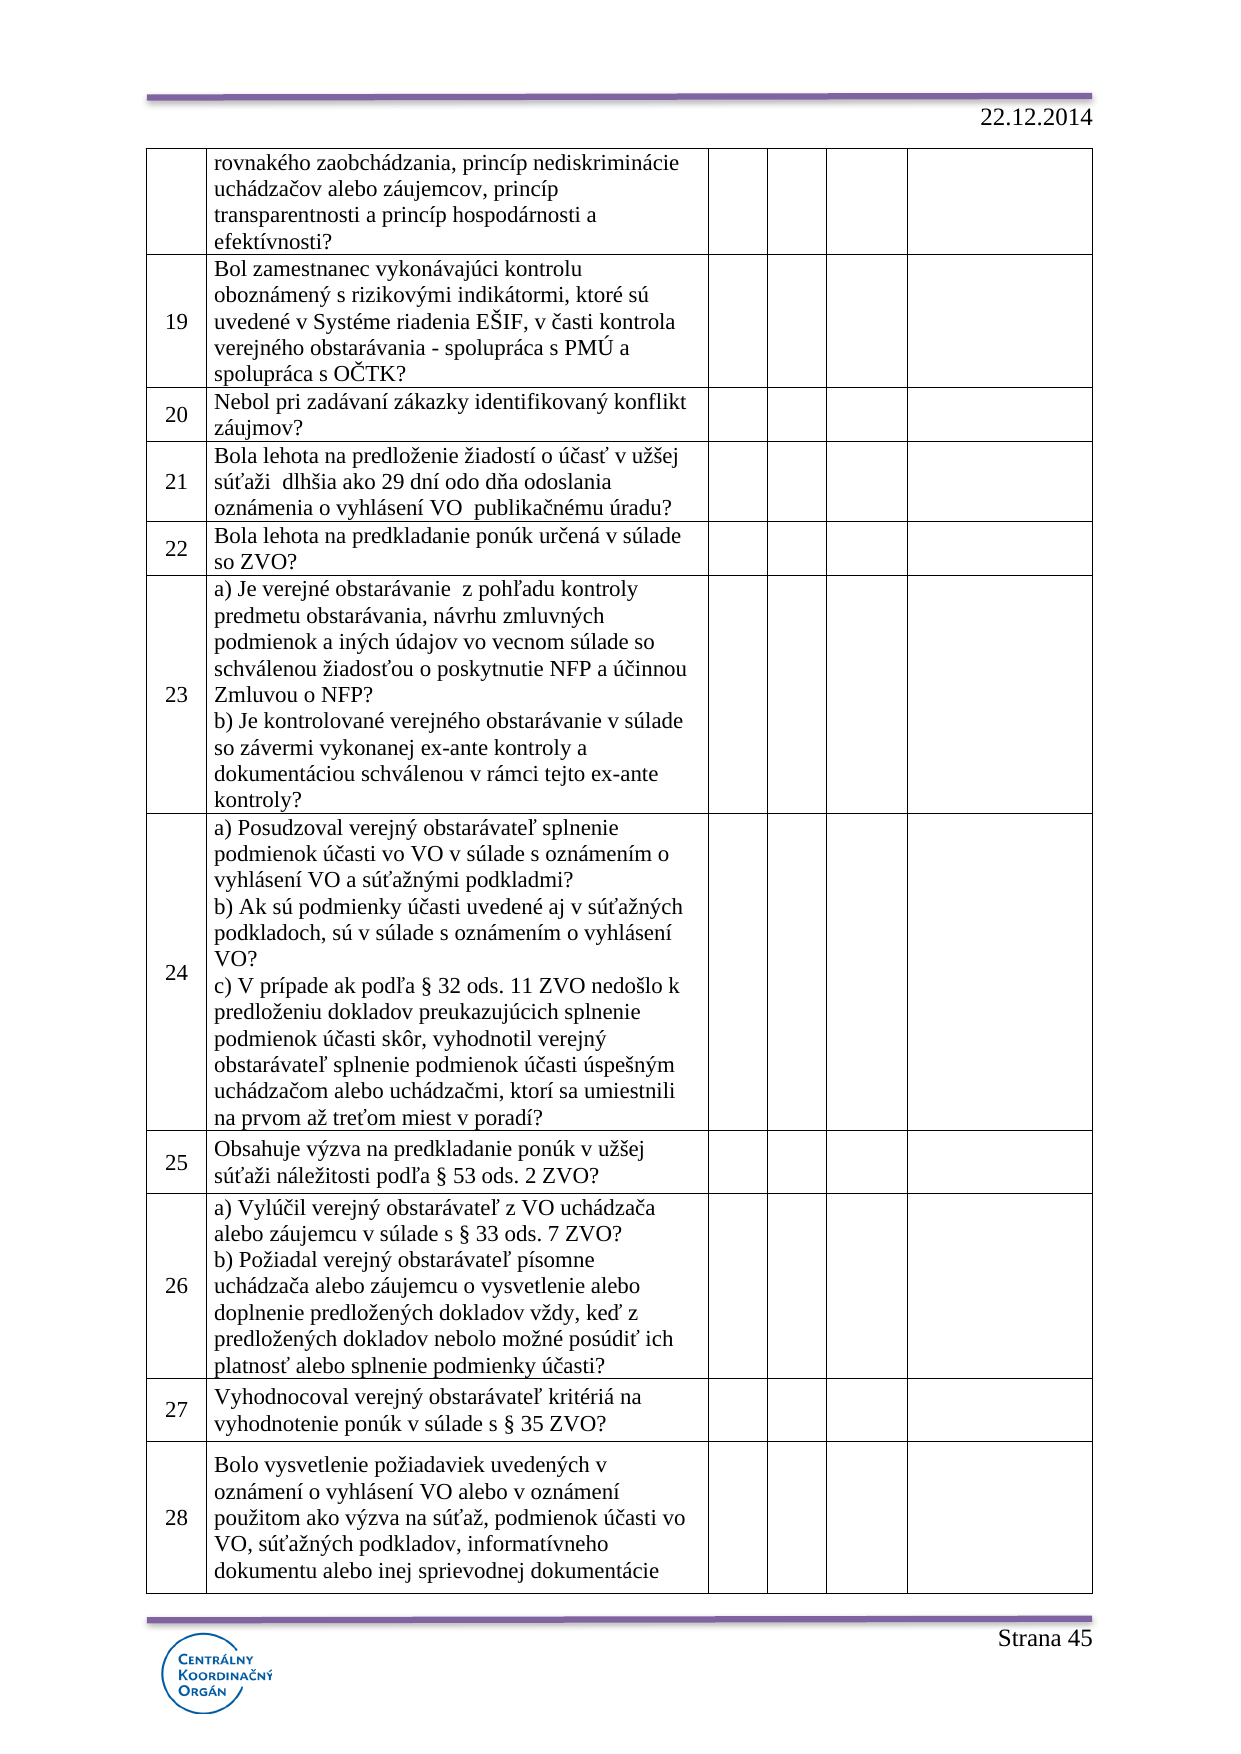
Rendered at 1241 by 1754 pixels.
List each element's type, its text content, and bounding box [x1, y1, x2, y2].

table_cell [908, 1442, 1092, 1593]
table_cell 23 [147, 576, 206, 813]
table_cell [908, 388, 1092, 441]
table_cell [827, 149, 907, 254]
picture [159, 1631, 272, 1713]
table_cell 28 [147, 1442, 206, 1593]
table_cell [709, 814, 767, 1130]
table_cell [908, 149, 1092, 254]
table_cell Obsahuje výzva na predkladanie ponúk v užšej súťaži náležitosti podľa § 53 ods. 2 ZVO? [207, 1131, 708, 1192]
table_cell [768, 442, 826, 521]
table_cell Nebol pri zadávaní zákazky identifikovaný konflikt záujmov? [207, 388, 708, 441]
table_cell [827, 522, 907, 574]
table_cell [827, 1131, 907, 1192]
table_cell [768, 1379, 826, 1441]
table_cell [827, 255, 907, 387]
table_cell Vyhodnocoval verejný obstarávateľ kritériá na vyhodnotenie ponúk v súlade s § 35 ZVO? [207, 1379, 708, 1441]
table_cell Bola lehota na predloženie žiadostí o účasť v užšej súťaži dlhšia ako 29 dní odo dňa odoslania oznámenia o vyhlásení VO publikačnému úradu? [207, 442, 708, 521]
table_cell [827, 1379, 907, 1441]
table_cell [908, 1194, 1092, 1378]
table_cell [908, 442, 1092, 521]
table_cell Bola lehota na predkladanie ponúk určená v súlade so ZVO? [207, 522, 708, 574]
table_cell [709, 388, 767, 441]
table_cell [768, 522, 826, 574]
table_cell 21 [147, 442, 206, 521]
table_cell 26 [147, 1194, 206, 1378]
table_cell [908, 522, 1092, 574]
table_cell 20 [147, 388, 206, 441]
table_cell [709, 442, 767, 521]
table_cell a) Je verejné obstarávanie z pohľadu kontroly predmetu obstarávania, návrhu zmluvných podmienok a iných údajov vo vecnom súlade so schválenou žiadosťou o poskytnutie NFP a účinnou Zmluvou o NFP? b) Je kontrolované verejného obstarávanie v súlade so závermi vykonanej ex-ante kontroly a dokumentáciou schválenou v rámci tejto ex-ante kontroly? [207, 576, 708, 813]
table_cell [207, 149, 708, 254]
table_cell [768, 1131, 826, 1192]
table_cell [768, 1442, 826, 1593]
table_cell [207, 1442, 708, 1593]
table_cell [709, 1131, 767, 1192]
table_cell [908, 255, 1092, 387]
table_cell [768, 814, 826, 1130]
table_cell [709, 1194, 767, 1378]
table_cell [908, 1379, 1092, 1441]
table_cell [768, 388, 826, 441]
table_cell [908, 576, 1092, 813]
table_cell [827, 576, 907, 813]
table_cell 18 [147, 149, 206, 254]
table_cell 19 [147, 255, 206, 387]
table_cell 22 [147, 522, 206, 574]
table_cell [768, 255, 826, 387]
table_cell [709, 522, 767, 574]
table_cell [908, 1131, 1092, 1192]
table_cell 25 [147, 1131, 206, 1192]
table_cell [768, 576, 826, 813]
table_cell [827, 1442, 907, 1593]
table_cell [827, 388, 907, 441]
table_cell [768, 1194, 826, 1378]
table_cell a) Posudzoval verejný obstarávateľ splnenie podmienok účasti vo VO v súlade s oznámením o vyhlásení VO a súťažnými podkladmi? b) Ak sú podmienky účasti uvedené aj v súťažných podkladoch, sú v súlade s oznámením o vyhlásení VO? c) V prípade ak podľa § 32 ods. 11 ZVO nedošlo k predloženiu dokladov preukazujúcich splnenie podmienok účasti skôr, vyhodnotil verejný obstarávateľ splnenie podmienok účasti úspešným uchádzačom alebo uchádzačmi, ktorí sa umiestnili na prvom až treťom miest v poradí? [207, 814, 708, 1130]
table_cell [827, 442, 907, 521]
table_cell [709, 1442, 767, 1593]
table_cell 24 [147, 814, 206, 1130]
table_cell [768, 149, 826, 254]
table_cell [709, 149, 767, 254]
table_cell [709, 255, 767, 387]
table_cell a) Vylúčil verejný obstarávateľ z VO uchádzača alebo záujemcu v súlade s § 33 ods. 7 ZVO? b) Požiadal verejný obstarávateľ písomne uchádzača alebo záujemcu o vysvetlenie alebo doplnenie predložených dokladov vždy, keď z predložených dokladov nebolo možné posúdiť ich platnosť alebo splnenie podmienky účasti? [207, 1194, 708, 1378]
table_cell [709, 576, 767, 813]
table_cell Bol zamestnanec vykonávajúci kontrolu oboznámený s rizikovými indikátormi, ktoré sú uvedené v Systéme riadenia EŠIF, v časti kontrola verejného obstarávania - spolupráca s PMÚ a spolupráca s OČTK? [207, 255, 708, 387]
table_cell [827, 1194, 907, 1378]
table_cell [827, 814, 907, 1130]
table_cell 27 [147, 1379, 206, 1441]
table_cell [709, 1379, 767, 1441]
table_cell [908, 814, 1092, 1130]
